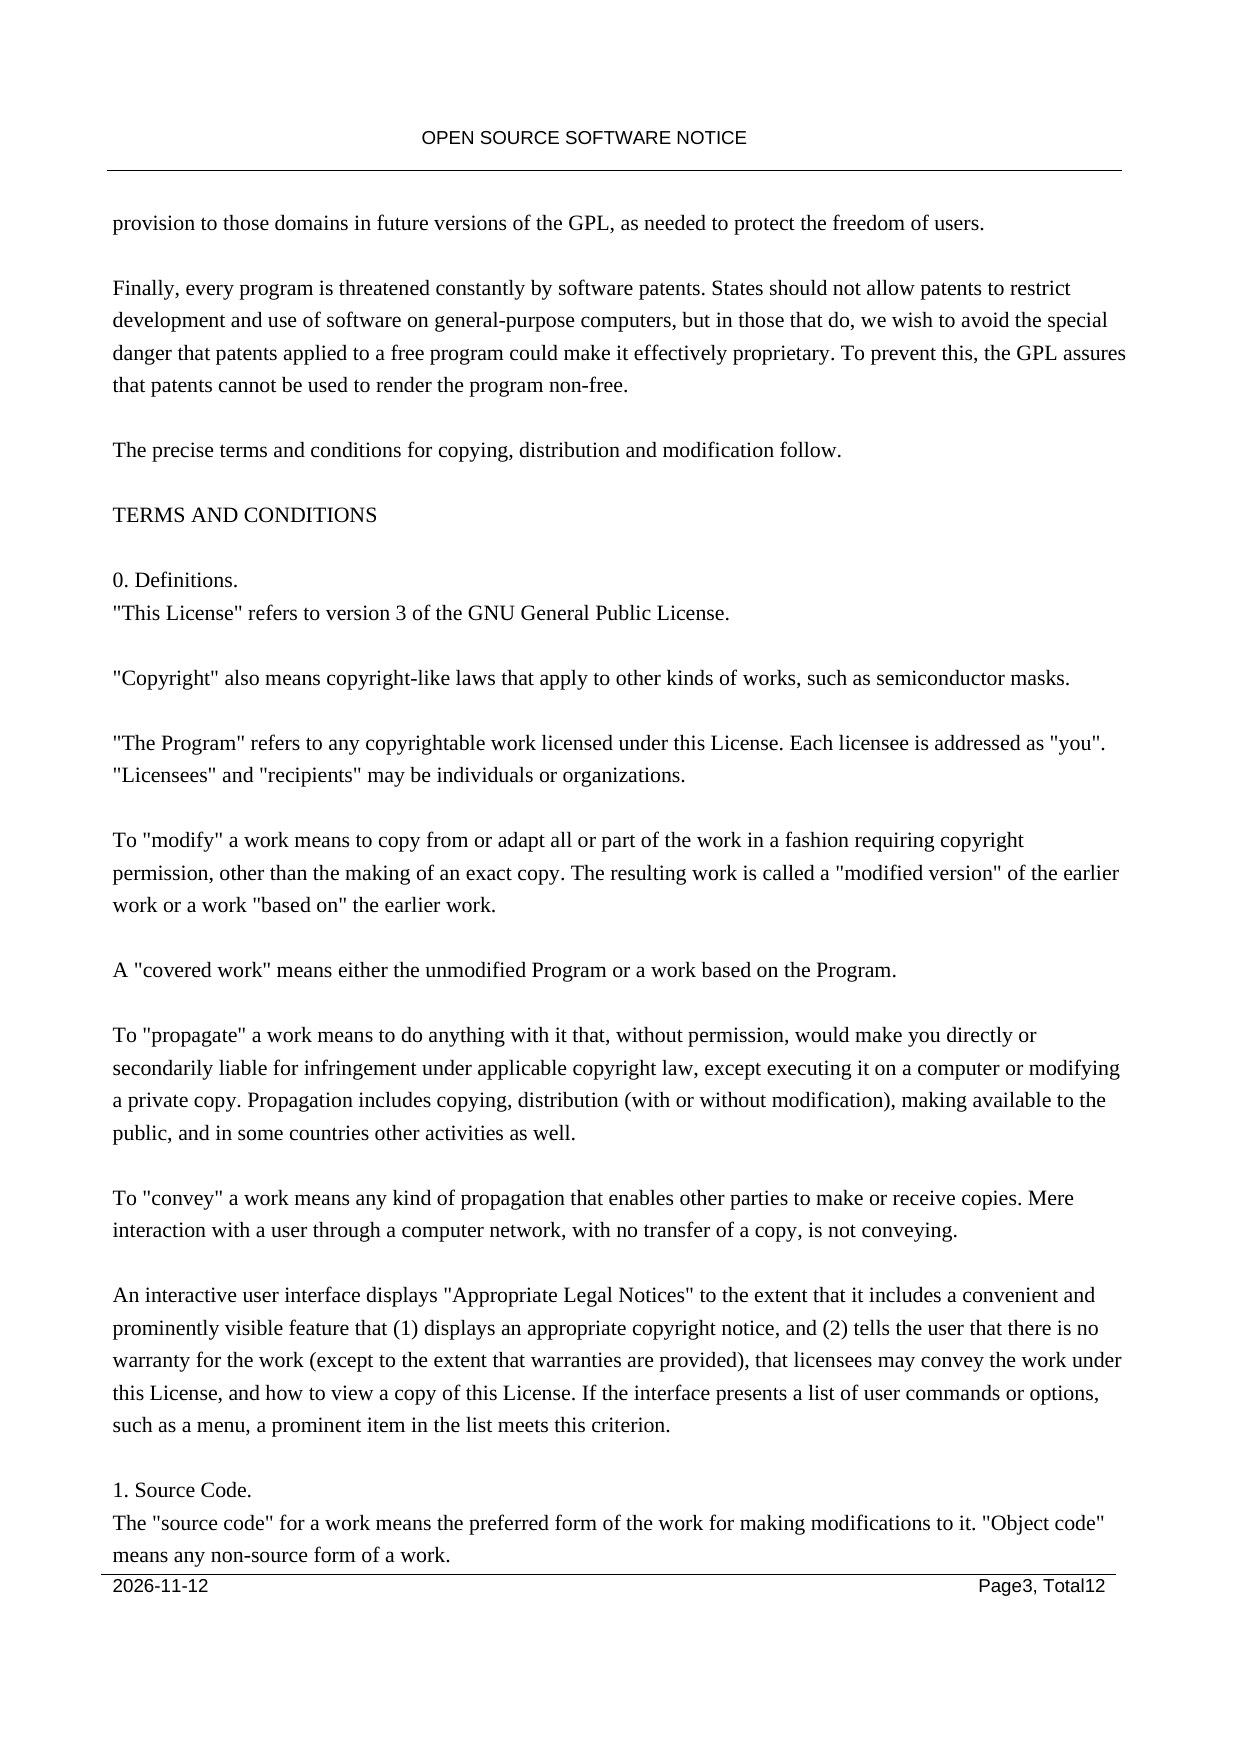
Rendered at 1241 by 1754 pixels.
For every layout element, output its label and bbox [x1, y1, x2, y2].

text [112, 206, 1128, 1571]
